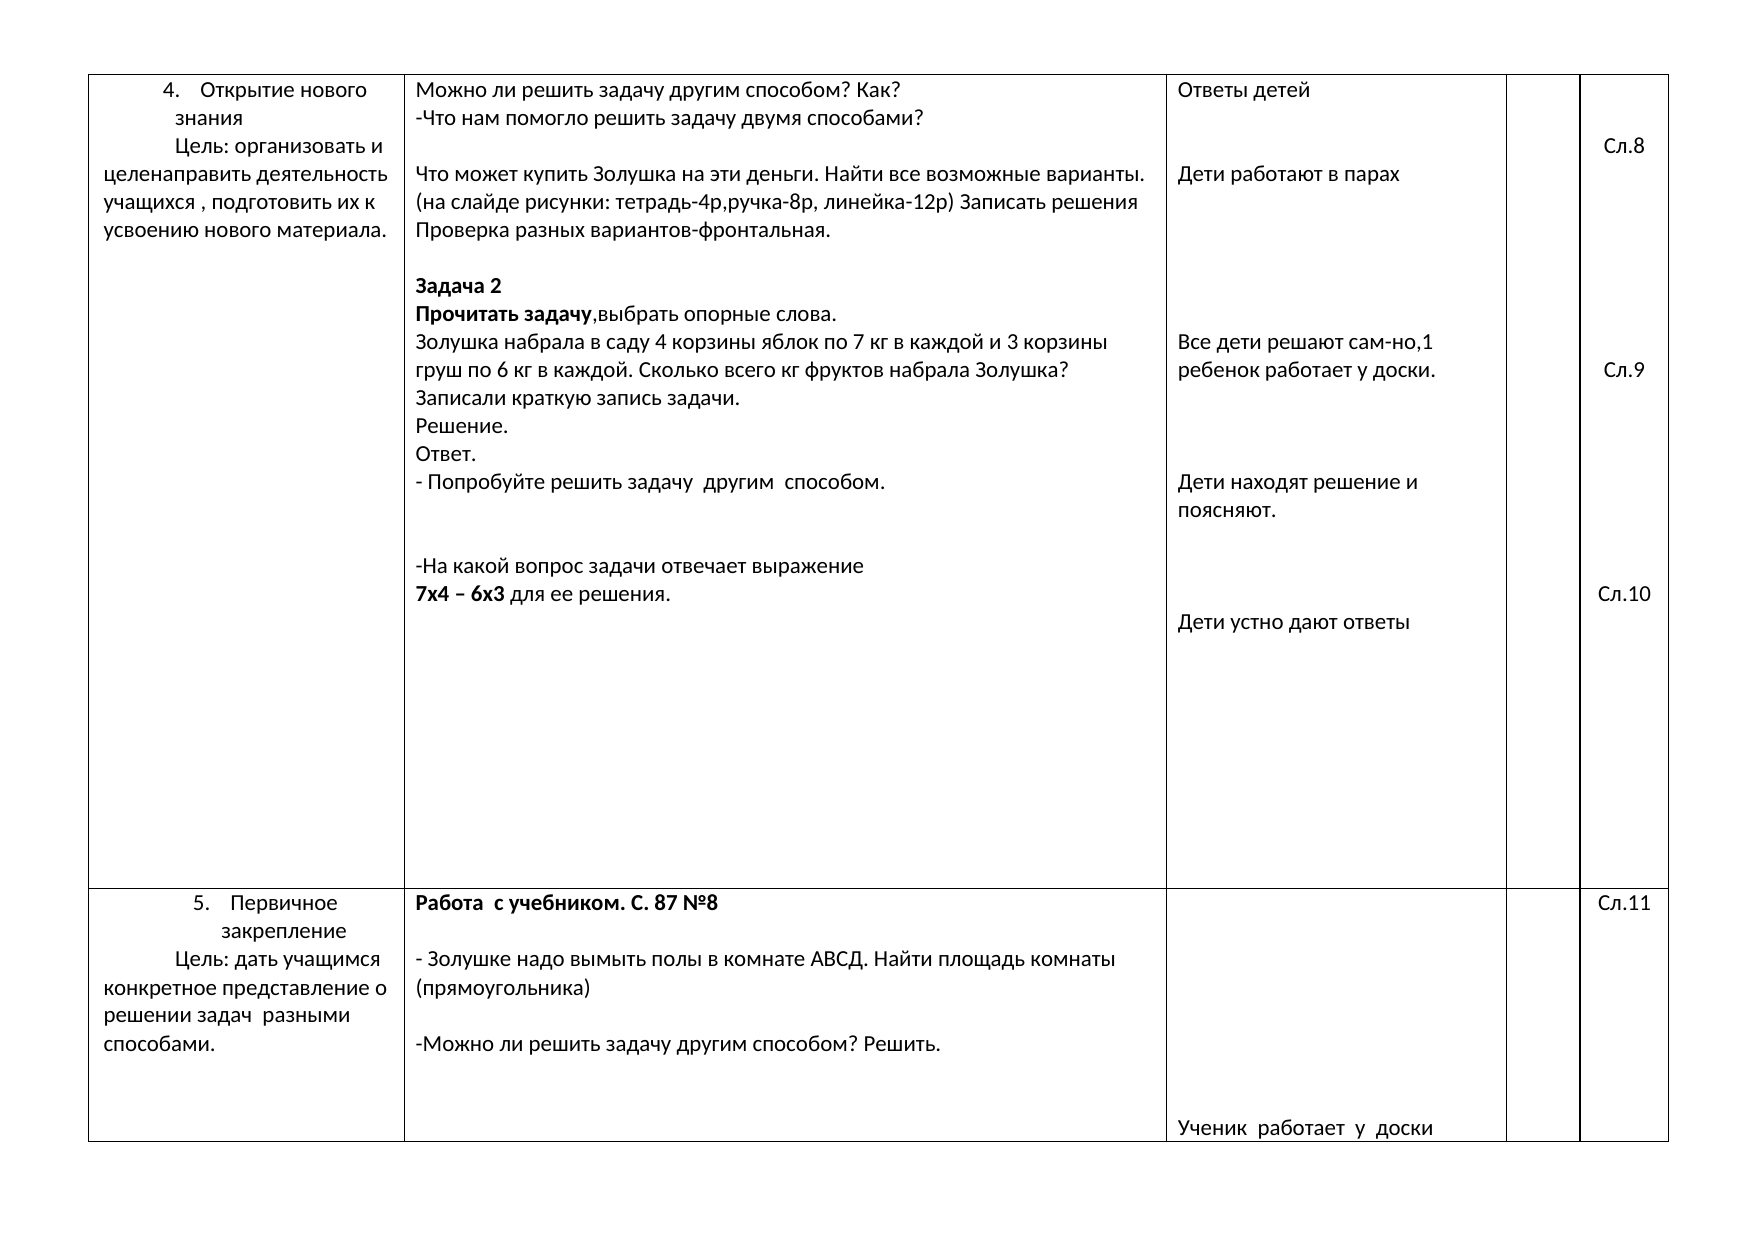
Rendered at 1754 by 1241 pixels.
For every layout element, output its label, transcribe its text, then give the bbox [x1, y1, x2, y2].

table_cell [1507, 75, 1579, 887]
table_cell [1507, 889, 1579, 1141]
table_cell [89, 889, 404, 1141]
table_cell Ответы детей Дети работают в парах Все дети решают сам-но,1 ребенок работает у доски. Дети находят решение и поясняют. Дети устно дают ответы [1167, 75, 1506, 887]
table_cell Открытие нового знания Цель: организовать и целенаправить деятельность учащихся , подготовить их к усвоению нового материала. [89, 75, 404, 887]
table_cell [405, 889, 1166, 1141]
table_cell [1167, 889, 1506, 1141]
table_cell Сл.8 Сл.9 Сл.10 [1581, 75, 1668, 887]
table_cell Сл.11 [1581, 889, 1668, 1141]
table_cell Можно ли решить задачу другим способом? Как? -Что нам помогло решить задачу двумя способами? Что может купить Золушка на эти деньги. Найти все возможные варианты. (на слайде рисунки: тетрадь-4р,ручка-8р, линейка-12р) Записать решения Проверка разных вариантов-фронтальная. Задача 2 Прочитать задачу,выбрать опорные слова. Золушка набрала в саду 4 корзины яблок по 7 кг в каждой и 3 корзины груш по 6 кг в каждой. Сколько всего кг фруктов набрала Золушка? Записали краткую запись задачи. Решение. Ответ. - Попробуйте решить задачу другим способом. -На какой вопрос задачи отвечает выражение 7х4 – 6х3 для ее решения. [405, 75, 1166, 887]
